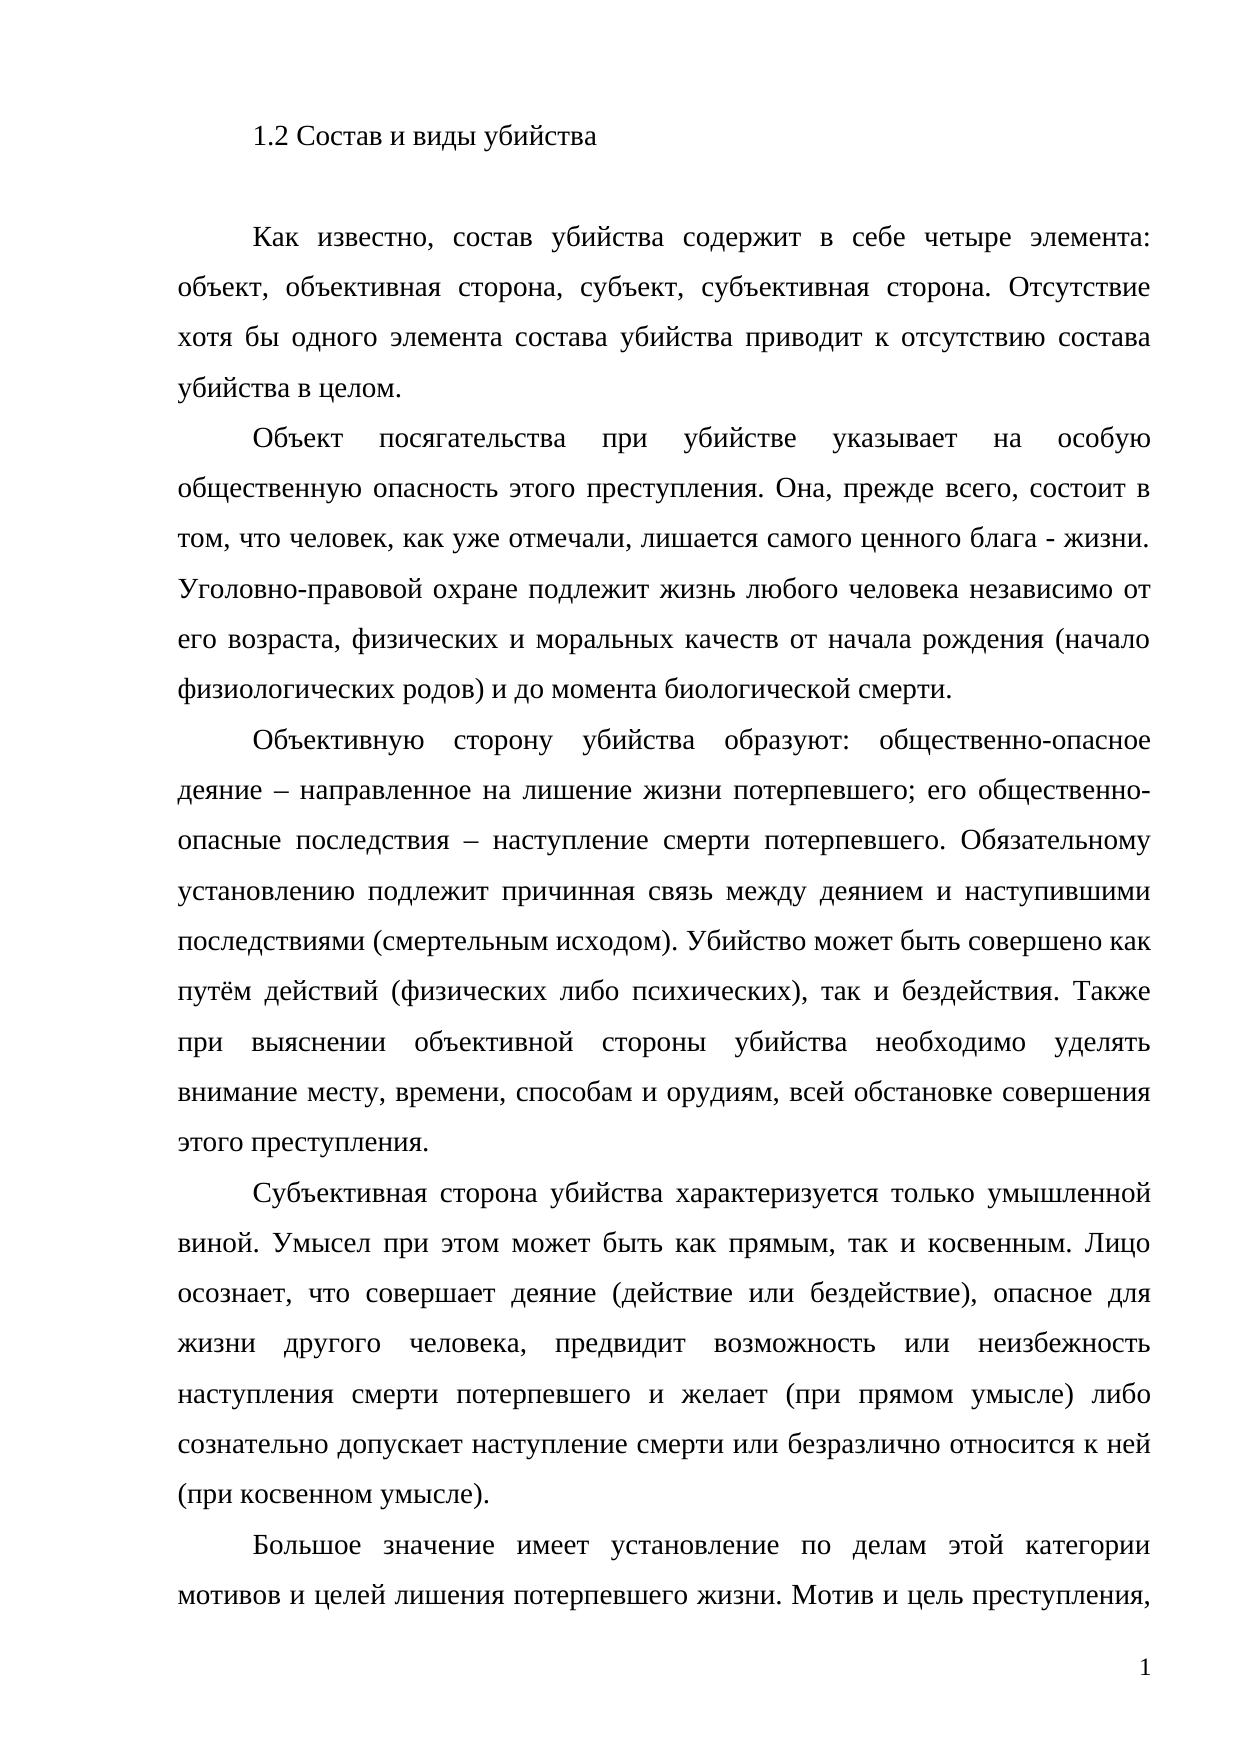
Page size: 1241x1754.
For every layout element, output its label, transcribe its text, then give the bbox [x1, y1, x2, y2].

text Как известно, состав убийства содержит в себе четыре элемента: объект, объективная сторона, субъект, субъективная сторона. Отсутствие хотя бы одного элемента состава убийства приводит к отсутствию состава убийства в целом. [177, 219, 1152, 403]
text Субъективная сторона убийства характеризуется только умышленной виной. Умысел при этом может быть как прямым, так и косвенным. Лицо осознает, что совершает деяние (действие или бездействие), опасное для жизни другого человека, предвидит возможность или неизбежность наступления смерти потерпевшего и желает (при прямом умысле) либо сознательно допускает наступление смерти или безразлично относится к ней (при косвенном умысле). [177, 1175, 1152, 1510]
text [177, 1527, 1152, 1611]
text Объект посягательства при убийстве указывает на особую общественную опасность этого преступления. Она, прежде всего, состоит в том, что человек, как уже отмечали, лишается самого ценного блага - жизни. Уголовно-правовой охране подлежит жизнь любого человека независимо от его возраста, физических и моральных качеств от начала рождения (начало физиологических родов) и до момента биологической смерти. [177, 420, 1152, 705]
text Объективную сторону убийства образуют: общественно-опасное деяние – направленное на лишение жизни потерпевшего; его общественно-опасные последствия – наступление смерти потерпевшего. Обязательному установлению подлежит причинная связь между деянием и наступившими последствиями (смертельным исходом). Убийство может быть совершено как путём действий (физических либо психических), так и бездействия. Также при выяснении объективной стороны убийства необходимо уделять внимание месту, времени, способам и орудиям, всей обстановке совершения этого преступления. [177, 722, 1152, 1158]
text 1.2 Состав и виды убийства [177, 118, 1152, 152]
